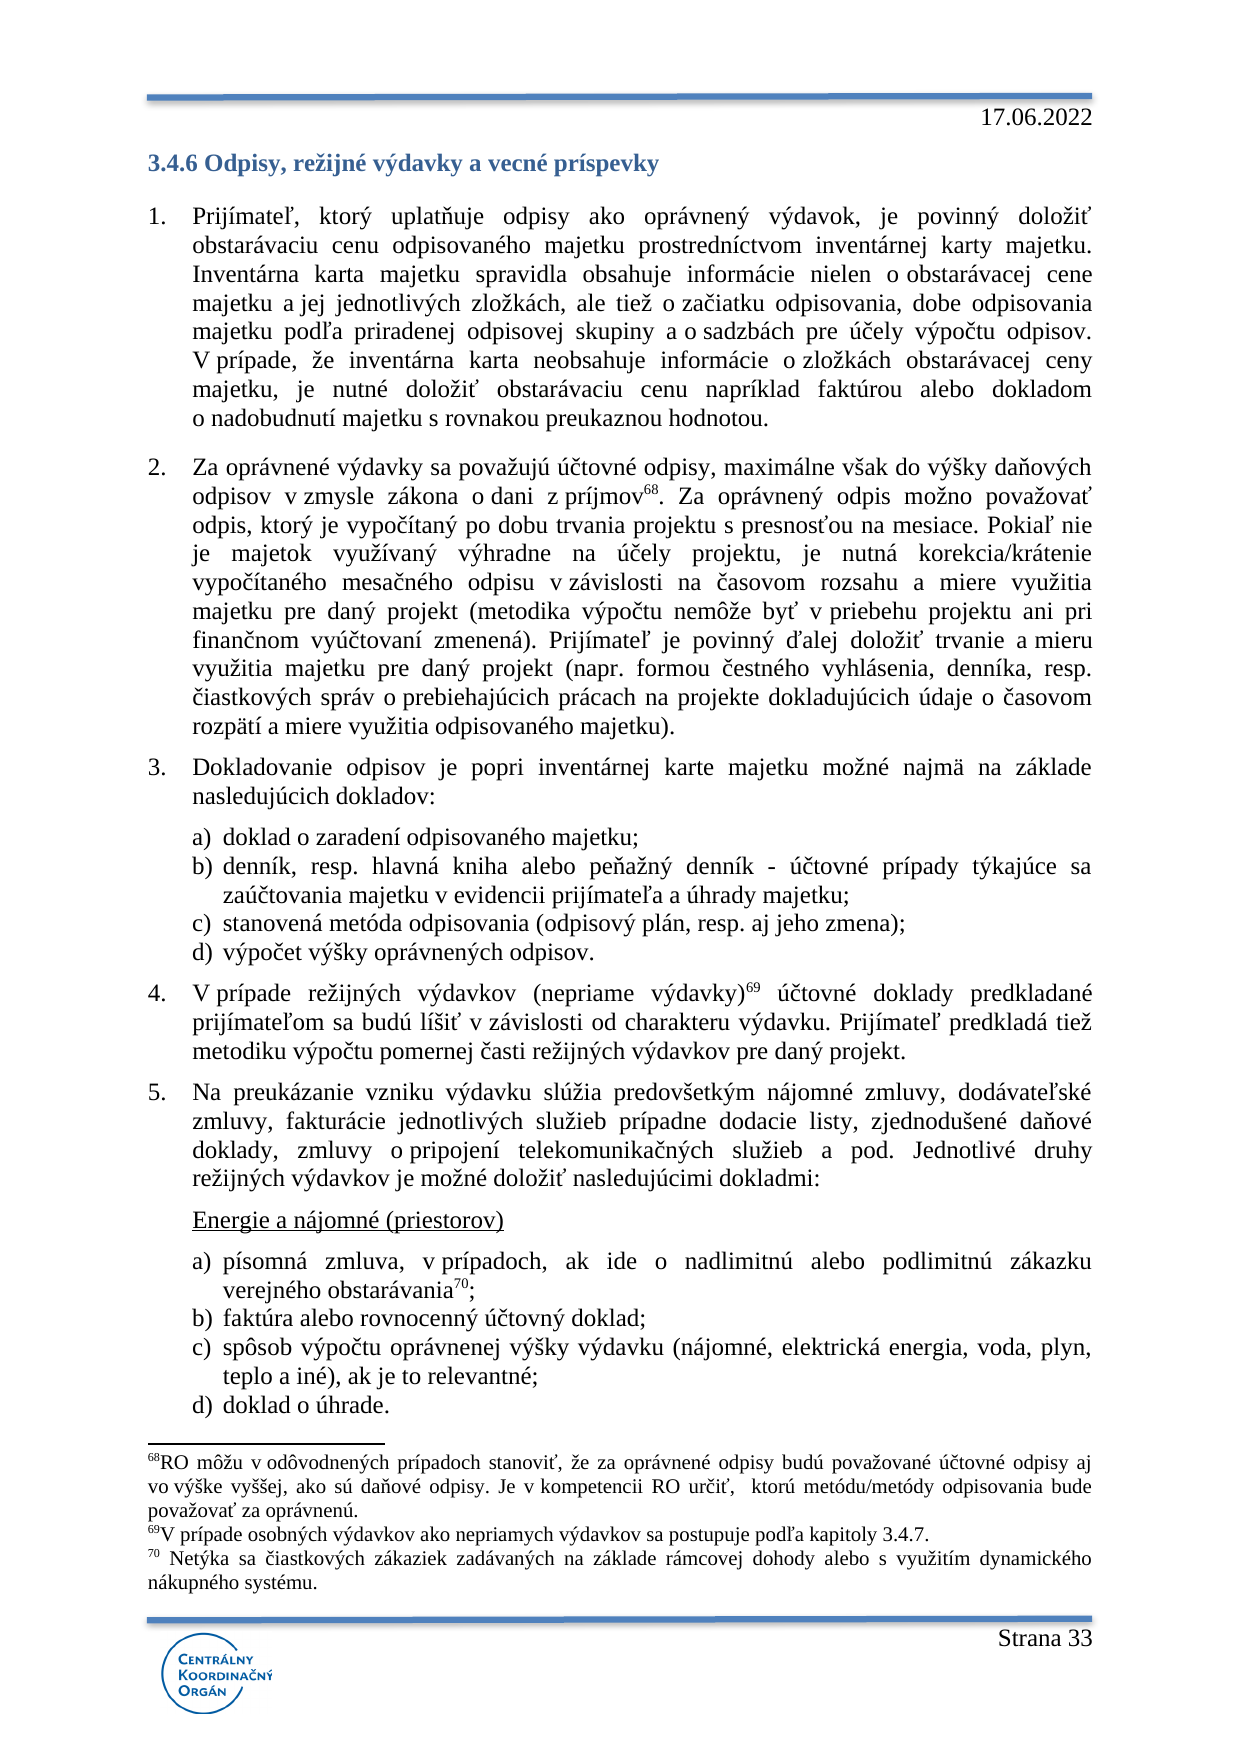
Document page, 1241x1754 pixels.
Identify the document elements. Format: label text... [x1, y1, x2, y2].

list Na preukázanie vzniku výdavku slúžia predovšetkým nájomné zmluvy, dodávateľské zmluvy, fakturácie jednotlivých služieb prípadne dodacie listy, zjednodušené daňové doklady, zmluvy o pripojení telekomunikačných služieb a pod. Jednotlivé druhy režijných výdavkov je možné doložiť nasledujúcimi dokladmi: [148, 1077, 1093, 1192]
list Dokladovanie odpisov je popri inventárnej karte majetku možné najmä na základe nasledujúcich dokladov: [148, 752, 1093, 810]
list písomná zmluva, v prípadoch, ak ide o nadlimitnú alebo podlimitnú zákazku verejného obstarávania; [192, 1246, 1093, 1303]
list Prijímateľ, ktorý uplatňuje odpisy ako oprávnený výdavok, je povinný doložiť obstarávaciu cenu odpisovaného majetku prostredníctvom inventárnej karty majetku. Inventárna karta majetku spravidla obsahuje informácie nielen o obstarávacej cene majetku a jej jednotlivých zložkách, ale tiež o začiatku odpisovania, dobe odpisovania majetku podľa priradenej odpisovej skupiny a o sadzbách pre účely výpočtu odpisov. V prípade, že inventárna karta neobsahuje informácie o zložkách obstarávacej ceny majetku, je nutné doložiť obstarávaciu cenu napríklad faktúrou alebo dokladom o nadobudnutí majetku s rovnakou preukaznou hodnotou. [148, 201, 1093, 431]
list doklad o úhrade. [192, 1390, 1093, 1418]
list Za oprávnené výdavky sa považujú účtovné odpisy, maximálne však do výšky daňových odpisov v zmysle zákona o dani z príjmov. Za oprávnený odpis možno považovať odpis, ktorý je vypočítaný po dobu trvania projektu s presnosťou na mesiace. Pokiaľ nie je majetok využívaný výhradne na účely projektu, je nutná korekcia/krátenie vypočítaného mesačného odpisu v závislosti na časovom rozsahu a miere využitia majetku pre daný projekt (metodika výpočtu nemôže byť v priebehu projektu ani pri finančnom vyúčtovaní zmenená). Prijímateľ je povinný ďalej doložiť trvanie a mieru využitia majetku pre daný projekt (napr. formou čestného vyhlásenia, denníka, resp. čiastkových správ o prebiehajúcich prácach na projekte dokladujúcich údaje o časovom rozpätí a miere využitia odpisovaného majetku). [148, 452, 1093, 740]
list denník, resp. hlavná kniha alebo peňažný denník - účtovné prípady týkajúce sa zaúčtovania majetku v evidencii prijímateľa a úhrady majetku; [192, 851, 1093, 908]
list stanovená metóda odpisovania (odpisový plán, resp. aj jeho zmena); [192, 908, 1093, 937]
picture [159, 1631, 272, 1713]
list výpočet výšky oprávnených odpisov. [192, 937, 1093, 966]
list doklad o zaradení odpisovaného majetku; [192, 822, 1093, 851]
list faktúra alebo rovnocenný účtovný doklad; [192, 1303, 1093, 1332]
text Energie a nájomné (priestorov) [148, 1205, 1093, 1233]
list V prípade režijných výdavkov (nepriame výdavky) účtovné doklady predkladané prijímateľom sa budú líšiť v závislosti od charakteru výdavku. Prijímateľ predkladá tiež metodiku výpočtu pomernej časti režijných výdavkov pre daný projekt. [148, 978, 1093, 1065]
text 3.4.6 Odpisy, režijné výdavky a vecné príspevky [148, 148, 1093, 176]
list spôsob výpočtu oprávnenej výšky výdavku (nájomné, elektrická energia, voda, plyn, teplo a iné), ak je to relevantné; [192, 1332, 1093, 1390]
